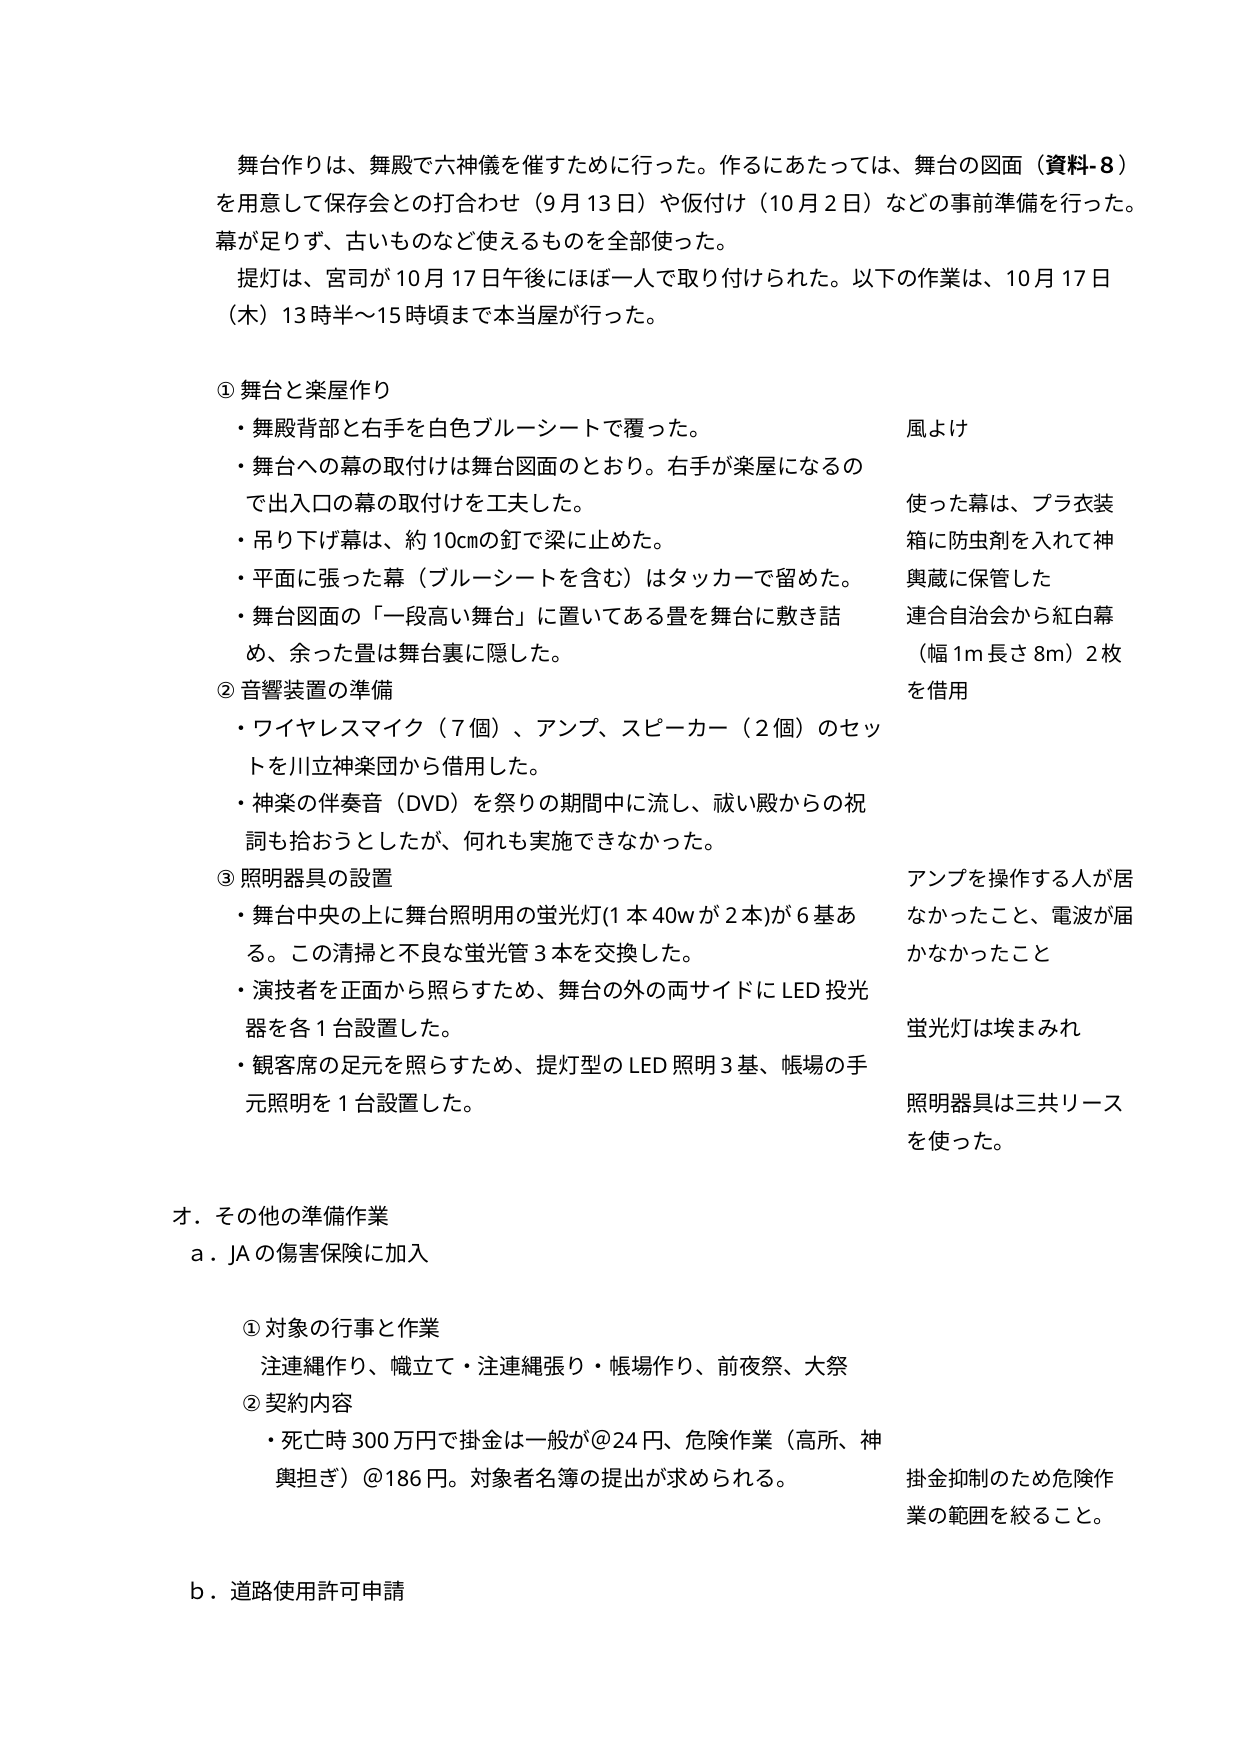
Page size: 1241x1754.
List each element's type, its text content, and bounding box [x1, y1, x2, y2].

table_header ①対象の行事と作業 注連縄作り、幟立て・注連縄張り・帳場作り、前夜祭、大祭 ②契約内容 ・死亡時300万円で掛金は一般が＠24円、危険作業（高所、神輿担ぎ）＠186円。対象者名簿の提出が求められる。 [230, 1308, 895, 1533]
table_header ①舞台と楽屋作り ・舞殿背部と右手を白色ブルーシートで覆った。 ・舞台への幕の取付けは舞台図面のとおり。右手が楽屋になるので出入口の幕の取付けを工夫した。 ・吊り下げ幕は、約10㎝の釘で梁に止めた。 ・平面に張った幕（ブルーシートを含む）はタッカーで留めた。 ・舞台図面の「一段高い舞台」に置いてある畳を舞台に敷き詰め、余った畳は舞台裏に隠した。 ②音響装置の準備 ・ワイヤレスマイク（７個）、アンプ、スピーカー（２個）のセットを川立神楽団から借用した。 ・神楽の伴奏音（DVD）を祭りの期間中に流し、祓い殿からの祝詞も拾おうとしたが、何れも実施できなかった。 ③照明器具の設置 ・舞台中央の上に舞台照明用の蛍光灯(1本40wが2本)が6基ある。この清掃と不良な蛍光管3本を交換した。 ・演技者を正面から照らすため、舞台の外の両サイドにLED投光器を各1台設置した。 ・観客席の足元を照らすため、提灯型のLED照明3基、帳場の手元照明を1台設置した。 [201, 371, 895, 1158]
text ａ．JAの傷害保険に加入 [186, 1233, 1146, 1271]
table_header 風よけ 使った幕は、プラ衣装箱に防虫剤を入れて神輿蔵に保管した 連合自治会から紅白幕（幅1m長さ8m）2枚を借用 アンプを操作する人が居なかったこと、電波が届かなかったこと 蛍光灯は埃まみれ 照明器具は三共リースを使った。 [895, 371, 1146, 1158]
text 舞台作りは、舞殿で六神儀を催すために行った。作るにあたっては、舞台の図面（資料-８）を用意して保存会との打合わせ（9月13日）や仮付け（10月2日）などの事前準備を行った。幕が足りず、古いものなど使えるものを全部使った。 [216, 146, 1146, 258]
text ｂ．道路使用許可申請 [186, 1571, 1146, 1608]
text オ．その他の準備作業 [171, 1196, 1146, 1233]
table_header 掛金抑制のため危険作業の範囲を絞ること。 [895, 1308, 1146, 1533]
text 提灯は、宮司が10月17日午後にほぼ一人で取り付けられた。以下の作業は、10月17日（木）13時半～15時頃まで本当屋が行った。 [216, 258, 1146, 333]
